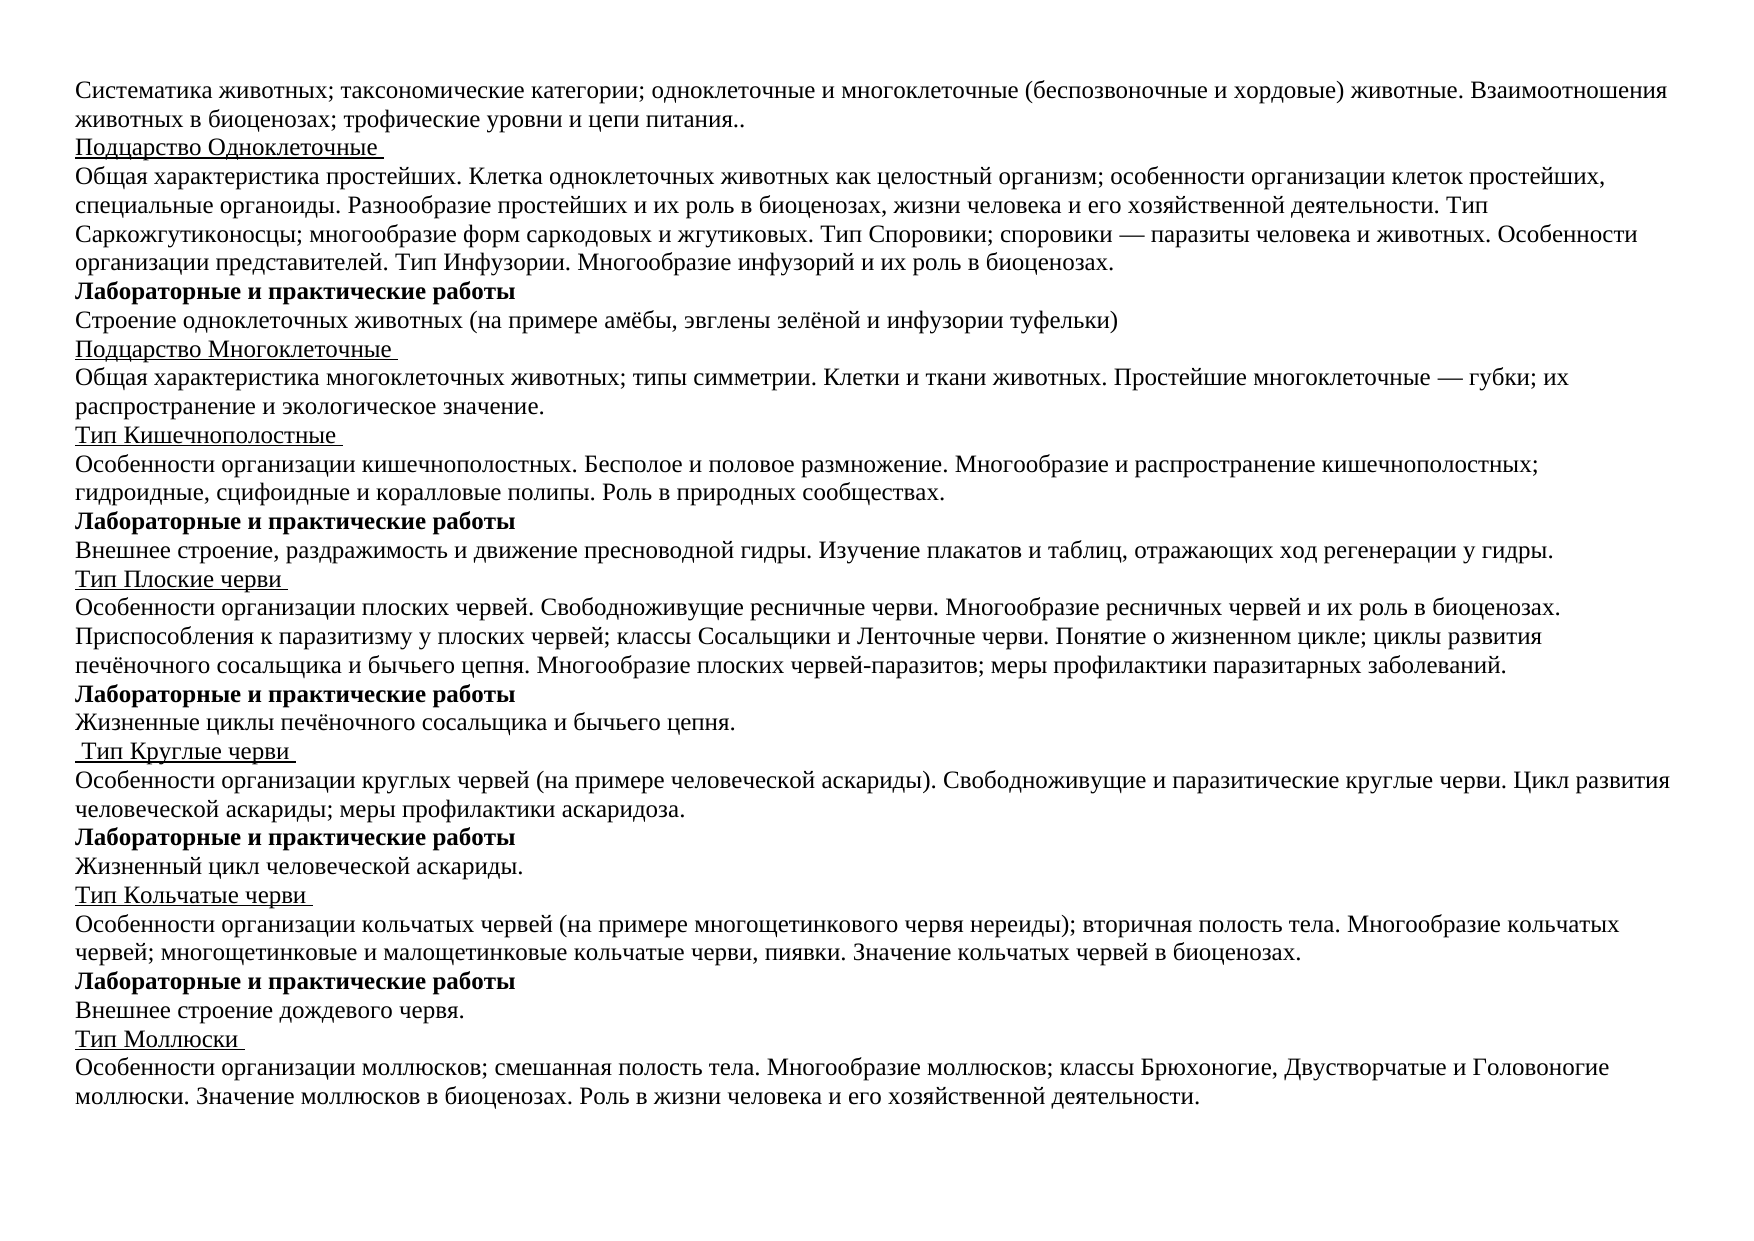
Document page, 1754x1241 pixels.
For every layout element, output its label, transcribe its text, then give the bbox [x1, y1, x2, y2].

text Тип Кишечнополостные [75, 420, 1679, 449]
text Внешнее строение, раздражимость и движение пресноводной гидры. Изучение плакатов и таблиц, отражающих ход регенерации у гидры. [75, 535, 1679, 564]
text Особенности организации кишечнополостных. Бесполое и половое размножение. Многообразие и распространение кишечнополостных; гидроидные, сцифоидные и коралловые полипы. Роль в природных сообществах. [75, 449, 1679, 506]
text Тип Кольчатые черви [75, 880, 1679, 909]
text Внешнее строение дождевого червя. [75, 995, 1679, 1024]
text Особенности организации моллюсков; смешанная полость тела. Многообразие моллюсков; классы Брюхоногие, Двустворчатые и Головоногие моллюски. Значение моллюсков в биоценозах. Роль в жизни человека и его хозяйственной деятельности. [75, 1052, 1679, 1110]
text Лабораторные и практические работы [75, 276, 1679, 305]
text Лабораторные и практические работы [75, 966, 1679, 995]
text Особенности организации круглых червей (на примере человеческой аскариды). Свободноживущие и паразитические круглые черви. Цикл развития человеческой аскариды; меры профилактики аскаридоза. [75, 765, 1679, 822]
text Жизненный цикл человеческой аскариды. [75, 851, 1679, 880]
text Лабораторные и практические работы [75, 822, 1679, 851]
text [75, 75, 1679, 132]
text Особенности организации кольчатых червей (на примере многощетинкового червя нереиды); вторичная полость тела. Многообразие кольчатых червей; многощетинковые и малощетинковые кольчатые черви, пиявки. Значение кольчатых червей в биоценозах. [75, 909, 1679, 966]
text Общая характеристика простейших. Клетка одноклеточных животных как целостный организм; особенности организации клеток простейших, специальные органоиды. Разнообразие простейших и их роль в биоценозах, жизни человека и его хозяйственной деятельности. Тип Саркожгутиконосцы; многообразие форм саркодовых и жгутиковых. Тип Споровики; споровики — паразиты человека и животных. Особенности организации представителей. Тип Инфузории. Многообразие инфузорий и их роль в биоценозах. [75, 161, 1679, 276]
text Подцарство Многоклеточные [75, 334, 1679, 362]
text Тип Плоские черви [75, 564, 1679, 592]
text Лабораторные и практические работы [75, 506, 1679, 535]
text Строение одноклеточных животных (на примере амёбы, эвглены зелёной и инфузории туфельки) [75, 305, 1679, 334]
text Особенности организации плоских червей. Свободноживущие ресничные черви. Многообразие ресничных червей и их роль в биоценозах. Приспособления к паразитизму у плоских червей; классы Сосальщики и Ленточные черви. Понятие о жизненном цикле; циклы развития печёночного сосальщика и бычьего цепня. Многообразие плоских червей-паразитов; меры профилактики паразитарных заболеваний. [75, 592, 1679, 679]
text Тип Круглые черви [75, 736, 1679, 765]
text Лабораторные и практические работы [75, 679, 1679, 707]
text Общая характеристика многоклеточных животных; типы симметрии. Клетки и ткани животных. Простейшие многоклеточные — губки; их распространение и экологическое значение. [75, 362, 1679, 420]
text Тип Моллюски [75, 1024, 1679, 1052]
text Жизненные циклы печёночного сосальщика и бычьего цепня. [75, 707, 1679, 736]
text Подцарство Одноклеточные [75, 132, 1679, 161]
